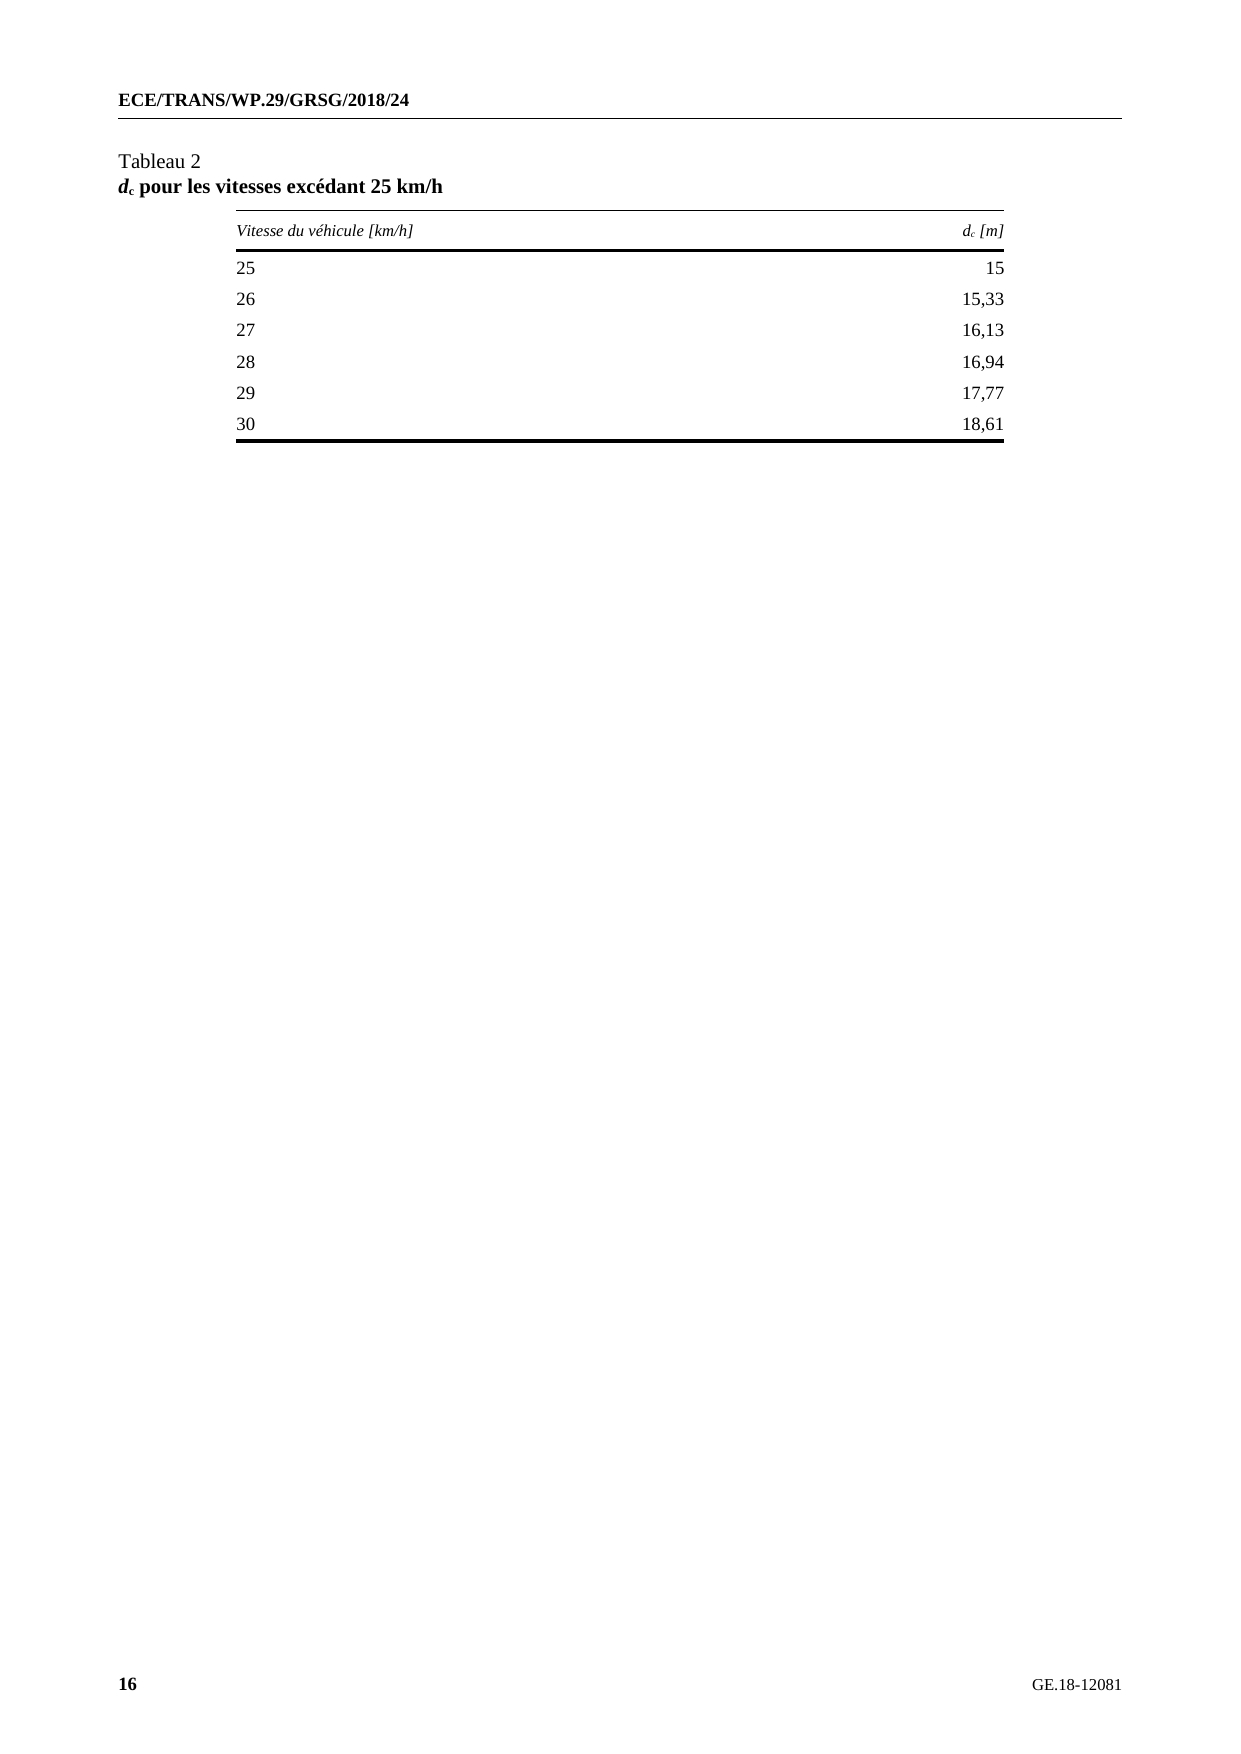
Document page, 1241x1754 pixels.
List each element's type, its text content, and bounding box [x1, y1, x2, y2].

subtitle Tableau 2 dc pour les vitesses excédant 25 km/h [118, 148, 1122, 198]
table_cell 16,94 [663, 346, 1004, 377]
table_cell 25 [236, 252, 663, 283]
table_cell 28 [236, 346, 663, 377]
table_header Vitesse du véhicule [km/h] [236, 211, 663, 249]
table_cell 16,13 [663, 314, 1004, 346]
table_header dc [m] [663, 211, 1004, 249]
table_cell 26 [236, 283, 663, 314]
table_cell 27 [236, 314, 663, 346]
table_cell 18,61 [663, 408, 1004, 439]
table_cell 30 [236, 408, 663, 439]
table_cell 15,33 [663, 283, 1004, 314]
table_cell 17,77 [663, 377, 1004, 408]
table_cell 15 [663, 252, 1004, 283]
table_cell 29 [236, 377, 663, 408]
